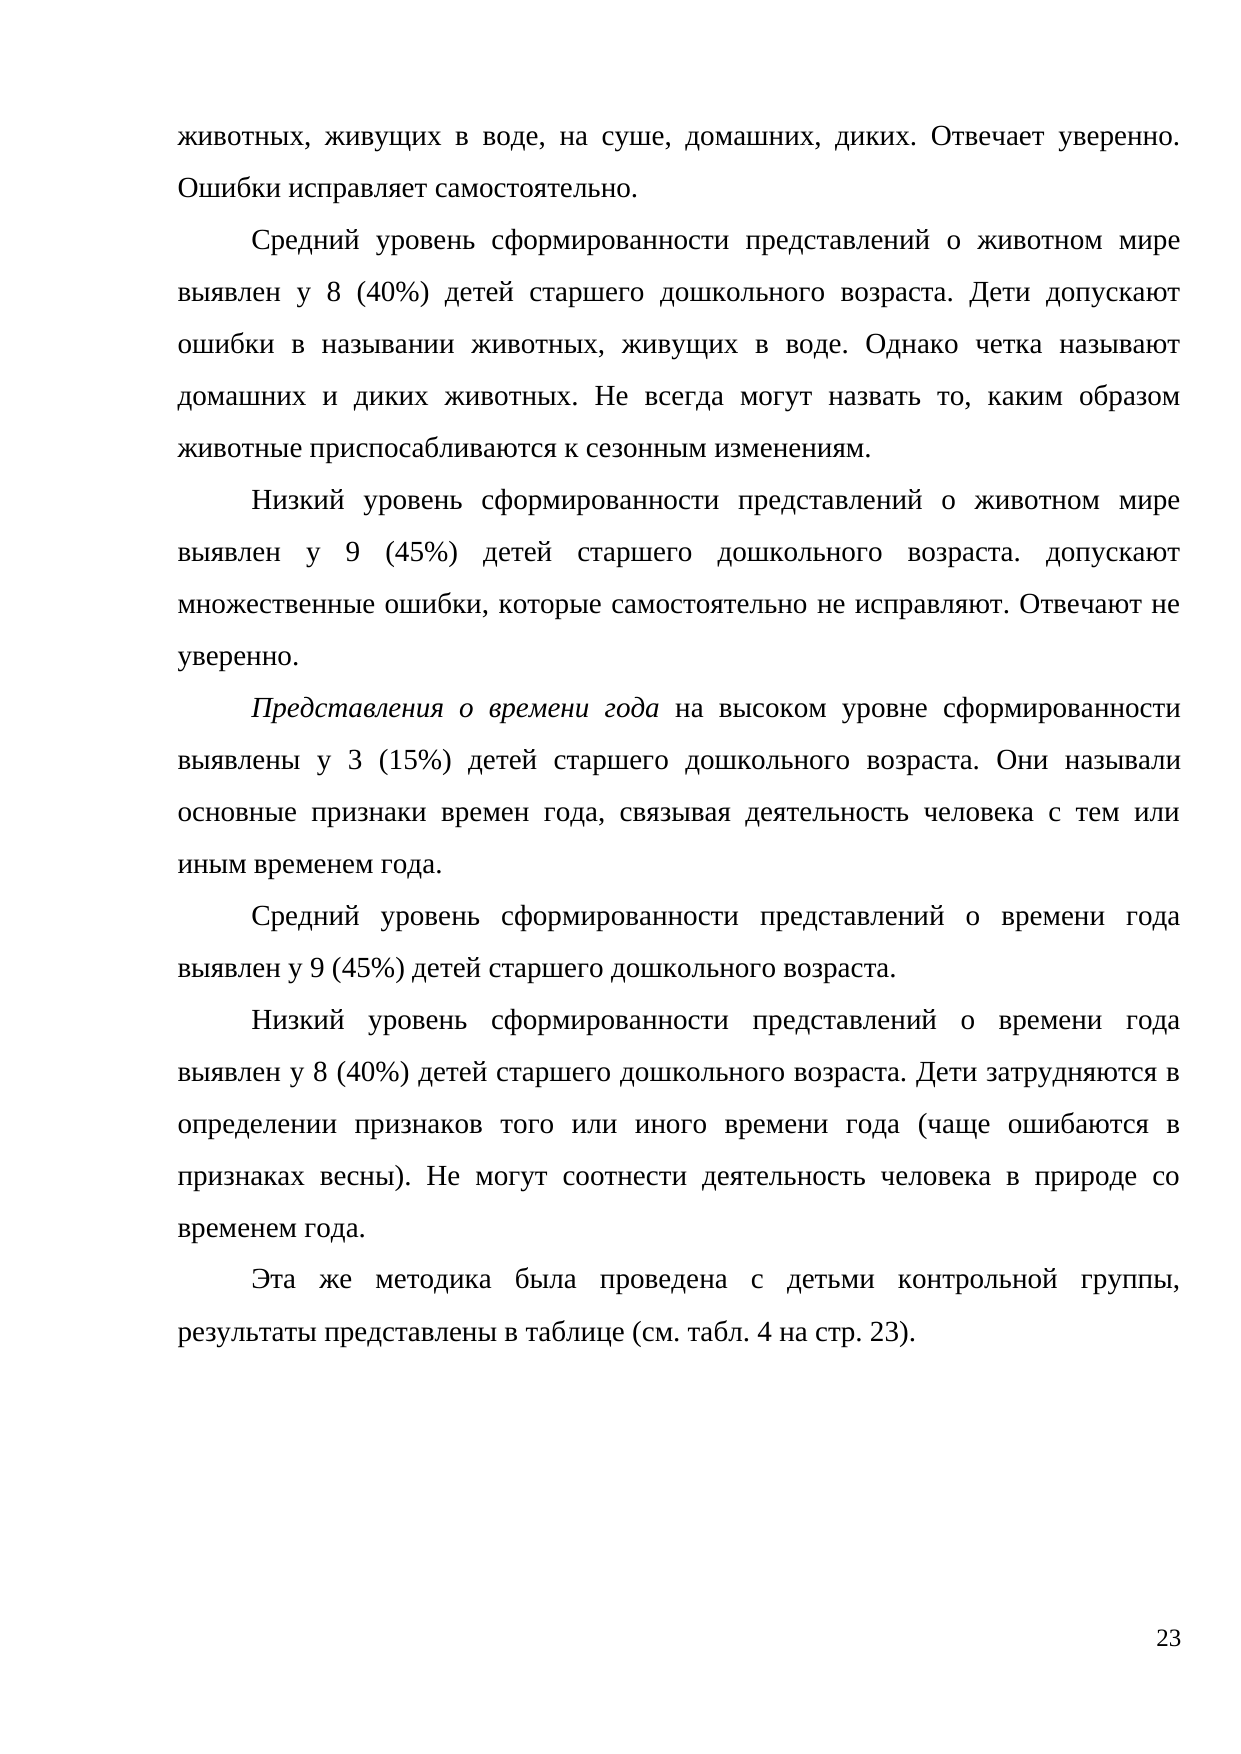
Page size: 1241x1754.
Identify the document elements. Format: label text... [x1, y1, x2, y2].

text Средний уровень сформированности представлений о времени года выявлен у 9 (45%) детей старшего дошкольного возраста. [177, 898, 1181, 983]
text Низкий уровень сформированности представлений о животном мире выявлен у 9 (45%) детей старшего дошкольного возраста. допускают множественные ошибки, которые самостоятельно не исправляют. Отвечают не уверенно. [177, 482, 1181, 671]
text Эта же методика была проведена с детьми контрольной группы, результаты представлены в таблице (см. табл. 4 на стр. 23). [177, 1262, 1181, 1347]
text Низкий уровень сформированности представлений о времени года выявлен у 8 (40%) детей старшего дошкольного возраста. Дети затрудняются в определении признаков того или иного времени года (чаще ошибаются в признаках весны). Не могут соотнести деятельность человека в природе со временем года. [177, 1002, 1181, 1243]
text Средний уровень сформированности представлений о животном мире выявлен у 8 (40%) детей старшего дошкольного возраста. Дети допускают ошибки в назывании животных, живущих в воде. Однако четка называют домашних и диких животных. Не всегда могут назвать то, каким образом животные приспосабливаются к сезонным изменениям. [177, 222, 1181, 463]
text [177, 118, 1181, 204]
text Представления о времени года на высоком уровне сформированности выявлены у 3 (15%) детей старшего дошкольного возраста. Они называли основные признаки времен года, связывая деятельность человека с тем или иным временем года. [177, 690, 1181, 879]
